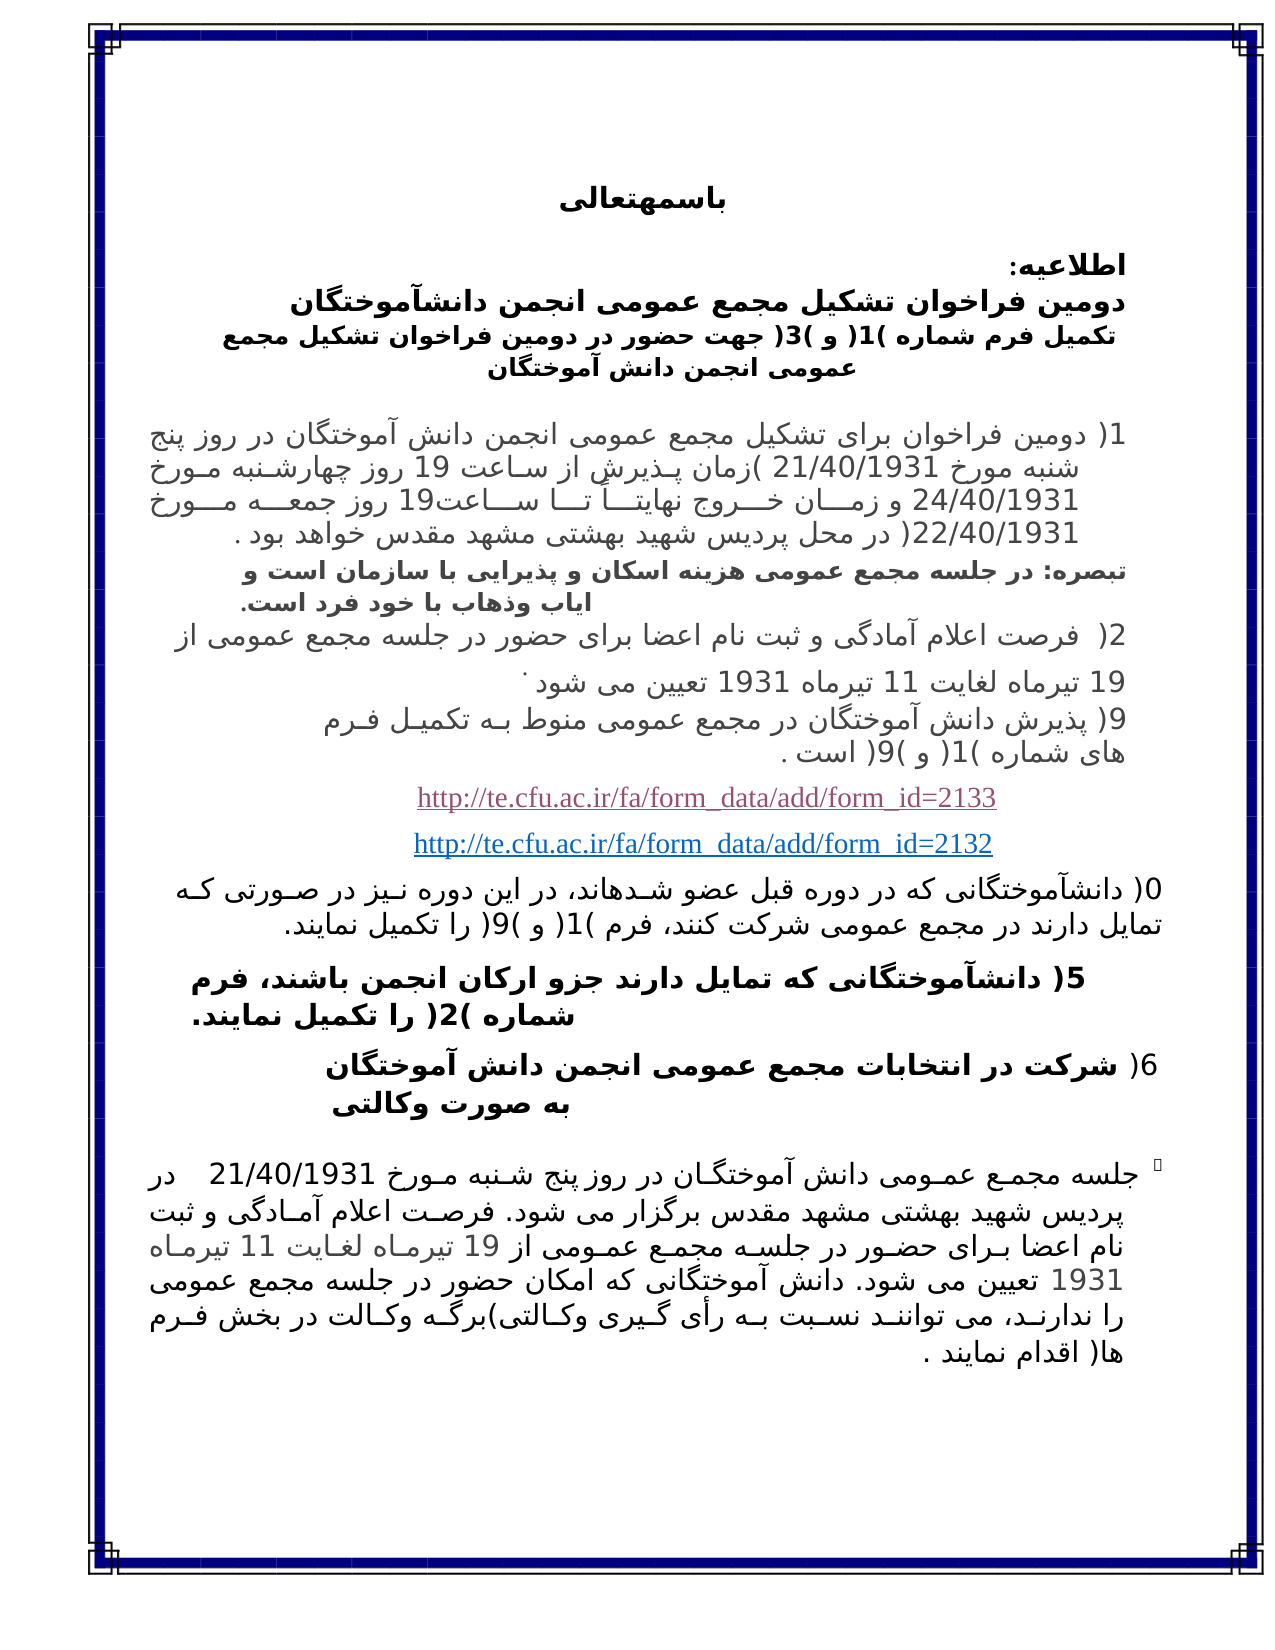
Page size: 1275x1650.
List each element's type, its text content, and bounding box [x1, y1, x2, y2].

text 9( پذیرش دانش آموختگان در مجمع عمومی منوط به تکمیل فرم های شماره )1( و )9( است . [323, 703, 1127, 769]
text تکمیل فرم شماره )1( و )3( جهت حضور در دومین فراخوان تشکیل مجمع عمومی انجمن دانش آموختگان [175, 321, 1163, 382]
text اطلاعیه: [150, 248, 1127, 282]
text  جلسه مجمع عمومی دانش آموختگان در روز پنج شنبه مورخ 21/40/1931 در پردیس شهید بهشتی مشهد مقدس برگزار می شود. فرصت اعلام آمادگی و ثبت نام اعضا برای حضور در جلسه مجمع عمومی از 19 تیرماه لغایت 11 تیرماه 1931 تعیین می شود. دانش آموختگانی که امکان حضور در جلسه مجمع عمومی را ندارند، می توانند نسبت به رأی گیری وکالتی)برگه وکالت در بخش فرم ها( اقدام نمایند . [149, 1153, 1163, 1369]
text 5( دانشآموختگانی که تمایل دارند جزو ارکان انجمن باشند، فرم شماره )2( را تکمیل نمایند. [180, 961, 1163, 1032]
text http://te.cfu.ac.ir/fa/form_data/add/form_id=2133 http://te.cfu.ac.ir/fa/form_data/add/form_id=2132 [243, 780, 1163, 859]
text باسمهتعالی [150, 181, 1126, 215]
text تبصره: در جلسه مجمع عمومی هزینه اسکان و پذیرایی با سازمان است و ایاب وذهاب با خود فرد است. [234, 557, 1163, 617]
text 6( شرکت در انتخابات مجمع عمومی انجمن دانش آموختگان به صورت وکالتی [325, 1049, 1163, 1121]
text دومین فراخوان تشکیل مجمع عمومی انجمن دانشآموختگان [150, 285, 1127, 319]
text 0( دانشآموختگانی که در دوره قبل عضو شدهاند، در این دوره نیز در صورتی که تمایل دارند در مجمع عمومی شرکت کنند، فرم )1( و )9( را تکمیل نمایند. [175, 872, 1163, 941]
picture [87, 22, 1264, 1575]
text 1( دومین فراخوان برای تشکیل مجمع عمومی انجمن دانش آموختگان در روز پنج شنبه مورخ 21/40/1931 )زمان پذیرش از ساعت 19 روز چهارشنبه مورخ 24/40/1931 و زمان خروج نهایتاً تا ساعت19 روز جمعه مورخ 22/40/1931( در محل پردیس شهید بهشتی مشهد مقدس خواهد بود . [149, 418, 1127, 551]
text 2( فرصت اعلام آمادگی و ثبت نام اعضا برای حضور در جلسه مجمع عمومی از 19 تیرماه لغایت 11 تیرماه 1931 تعیین می شود . [174, 619, 1127, 702]
